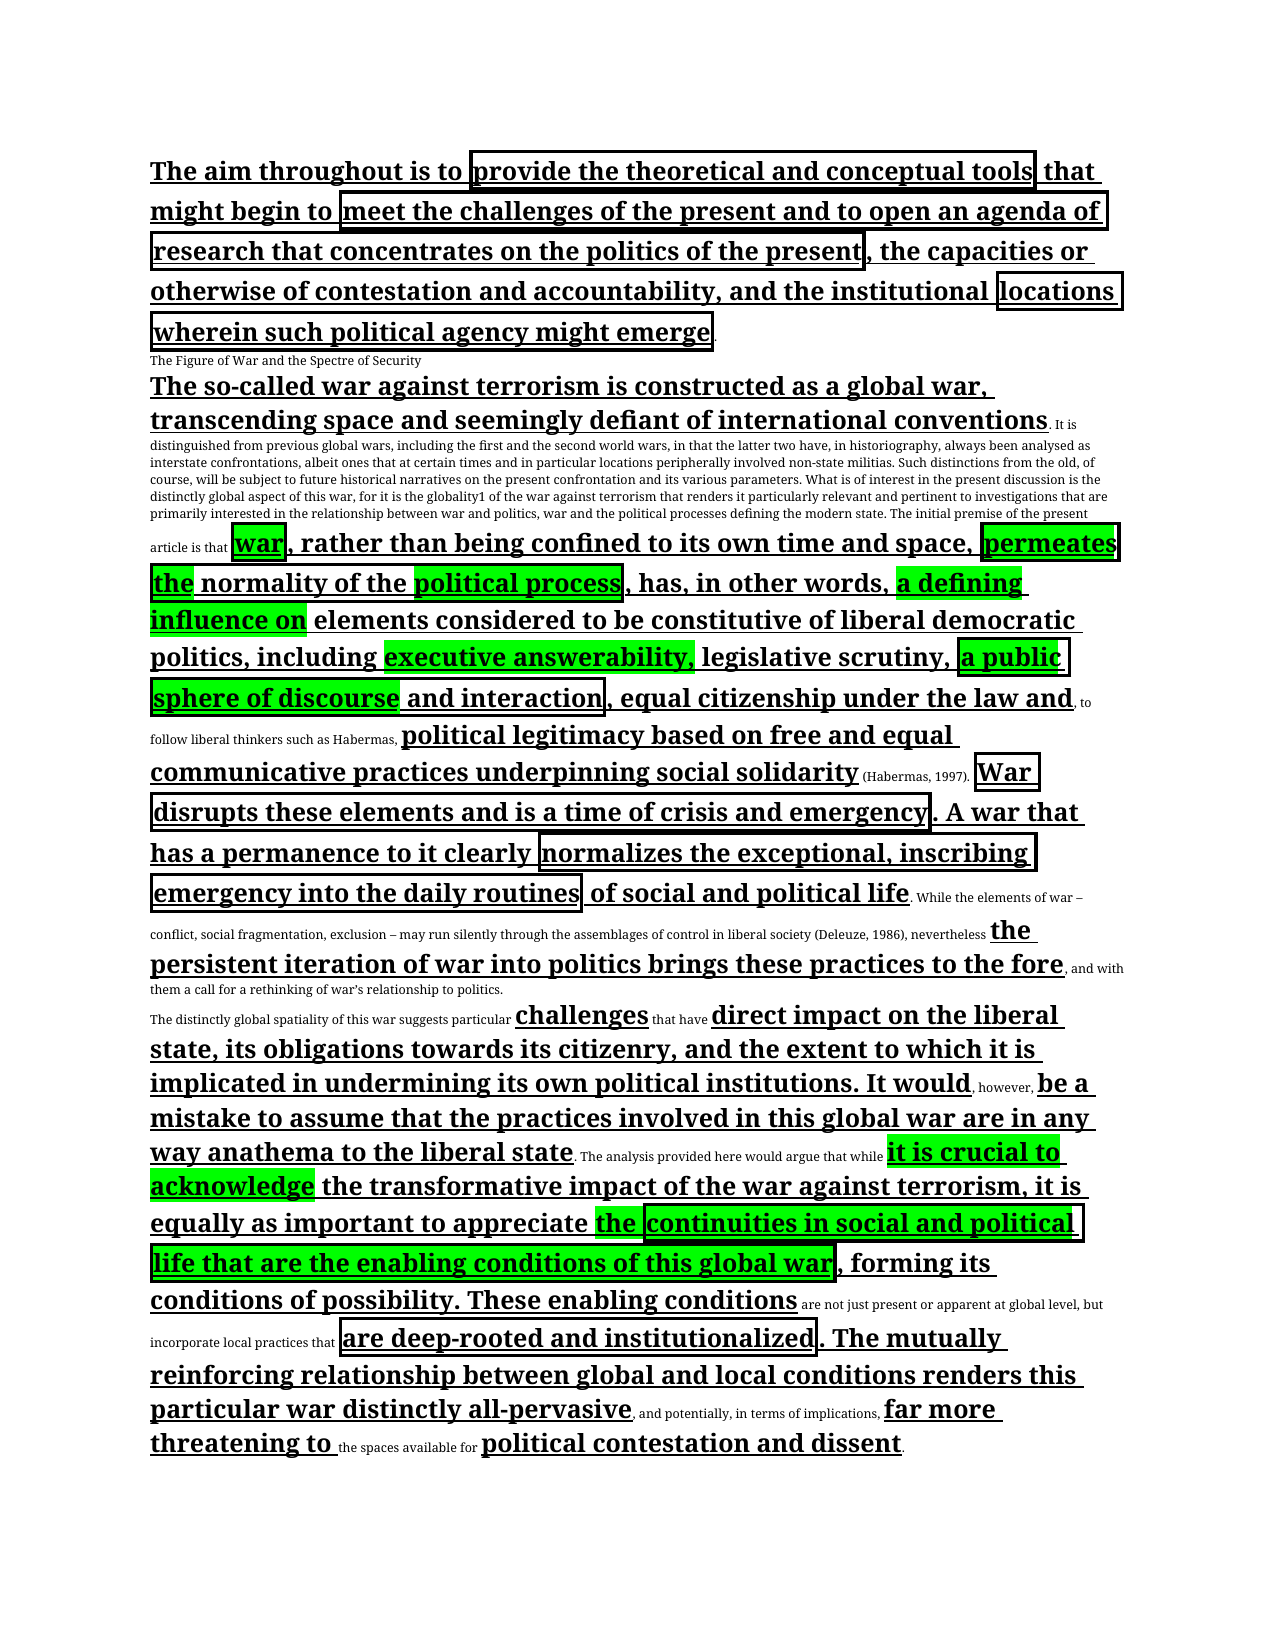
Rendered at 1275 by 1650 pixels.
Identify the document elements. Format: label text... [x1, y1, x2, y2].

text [150, 150, 1125, 310]
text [150, 305, 1125, 352]
text The Figure of War and the Spectre of Security [150, 352, 1125, 369]
text The distinctly global spatiality of this war suggests particular challenges that have direct impact on the liberal state, its obligations towards its citizenry, and the extent to which it is implicated in undermining its own political institutions. It would, however, be a mistake to assume that the practices involved in this global war are in any way anathema to the liberal state. The analysis provided here would argue that while it is crucial to acknowledge the transformative impact of the war against terrorism, it is equally as important to appreciate the continuities in social and political life that are the enabling conditions of this global war, forming its conditions of possibility. These enabling conditions are not just present or apparent at global level, but incorporate local practices that are deep-rooted and institutionalized. The mutually reinforcing relationship between global and local conditions renders this particular war distinctly all-pervasive, and potentially, in terms of implications, far more threatening to the spaces available for political contestation and dissent. [150, 998, 1125, 1459]
text The so-called war against terrorism is constructed as a global war, transcending space and seemingly defiant of international conventions. It is distinguished from previous global wars, including the first and the second world wars, in that the latter two have, in historiography, always been analysed as interstate confrontations, albeit ones that at certain times and in particular locations peripherally involved non-state militias. Such distinctions from the old, of course, will be subject to future historical narratives on the present confrontation and its various parameters. What is of interest in the present discussion is the distinctly global aspect of this war, for it is the globality1 of the war against terrorism that renders it particularly relevant and pertinent to investigations that are primarily interested in the relationship between war and politics, war and the political processes defining the modern state. The initial premise of the present article is that war, rather than being confined to its own time and space, permeates the normality of the political process, has, in other words, a defining influence on elements considered to be constitutive of liberal democratic politics, including executive answerability, legislative scrutiny, a public sphere of discourse and interaction, equal citizenship under the law and, to follow liberal thinkers such as Habermas, political legitimacy based on free and equal communicative practices underpinning social solidarity (Habermas, 1997). War disrupts these elements and is a time of crisis and emergency. A war that has a permanence to it clearly normalizes the exceptional, inscribing emergency into the daily routines of social and political life. While the elements of war – conflict, social fragmentation, exclusion – may run silently through the assemblages of control in liberal society (Deleuze, 1986), nevertheless the persistent iteration of war into politics brings these practices to the fore, and with them a call for a rethinking of war’s relationship to politics. [150, 369, 1125, 998]
